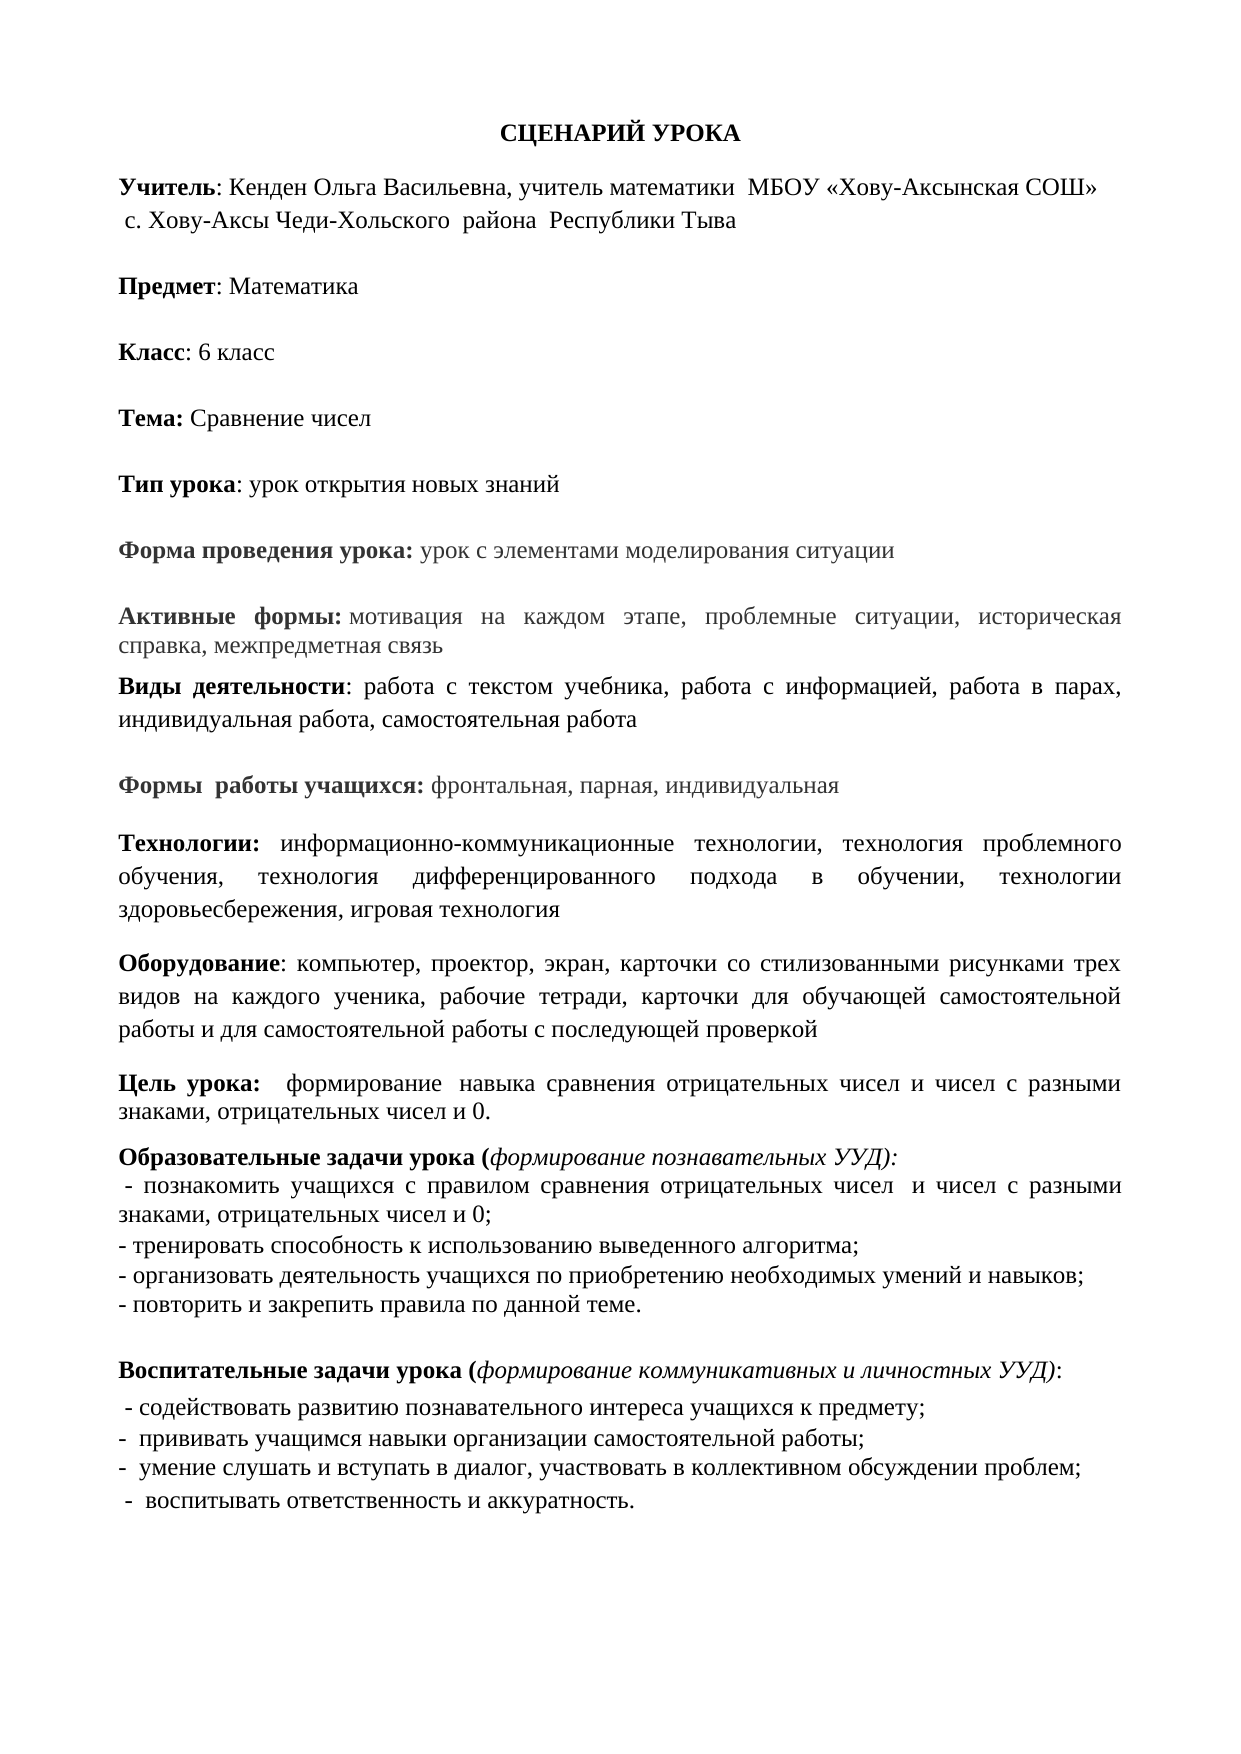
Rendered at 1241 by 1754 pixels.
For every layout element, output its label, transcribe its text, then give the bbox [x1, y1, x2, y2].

text Тема: Сравнение чисел [118, 403, 1122, 432]
text Предмет: Математика [118, 271, 1122, 300]
text Формы работы учащихся: фронтальная, парная, индивидуальная [118, 770, 1122, 799]
text Форма проведения урока: урок с элементами моделирования ситуации [118, 535, 1122, 564]
text Класс: 6 класс [118, 337, 1122, 366]
text Технологии: информационно-коммуникационные технологии, технология проблемного обучения, технология дифференцированного подхода в обучении, технологии здоровьесбережения, игровая технология [118, 828, 1122, 923]
text Активные формы: мотивация на каждом этапе, проблемные ситуации, историческая справка, межпредметная связь [118, 601, 1122, 659]
text Тип урока: урок открытия новых знаний [118, 469, 1122, 498]
text Учитель: Кенден Ольга Васильевна, учитель математики МБОУ «Хову-Аксынская СОШ» [118, 172, 1122, 201]
text - умение слушать и вступать в диалог, участвовать в коллективном обсуждении проблем; [118, 1452, 1122, 1480]
text - воспитывать ответственность и аккуратность. [118, 1485, 1122, 1513]
text - содействовать развитию познавательного интереса учащихся к предмету; [118, 1388, 1122, 1421]
text - повторить и закрепить правила по данной теме. [118, 1289, 1122, 1318]
text Оборудование: компьютер, проектор, экран, карточки со стилизованными рисунками трех видов на каждого ученика, рабочие тетради, карточки для обучающей самостоятельной работы и для самостоятельной работы с последующей проверкой [118, 948, 1122, 1042]
text Воспитательные задачи урока (формирование коммуникативных и личностных УУД): [118, 1355, 1122, 1384]
text Виды деятельности: работа с текстом учебника, работа с информацией, работа в парах, индивидуальная работа, самостоятельная работа [118, 671, 1122, 733]
text СЦЕНАРИЙ УРОКА [118, 118, 1122, 147]
text с. Хову-Аксы Чеди-Хольского района Республики Тыва [118, 205, 1122, 234]
text - организовать деятельность учащихся по приобретению необходимых умений и навыков; [118, 1258, 1122, 1289]
text - тренировать способность к использованию выведенного алгоритма; [118, 1228, 1122, 1258]
text Образовательные задачи урока (формирование познавательных УУД): [118, 1138, 1122, 1170]
text Цель урока: формирование навыка сравнения отрицательных чисел и чисел с разными знаками, отрицательных чисел и 0. [118, 1068, 1122, 1125]
text - прививать учащимся навыки организации самостоятельной работы; [118, 1421, 1122, 1452]
text - познакомить учащихся с правилом сравнения отрицательных чисел и чисел с разными знаками, отрицательных чисел и 0; [118, 1170, 1122, 1228]
